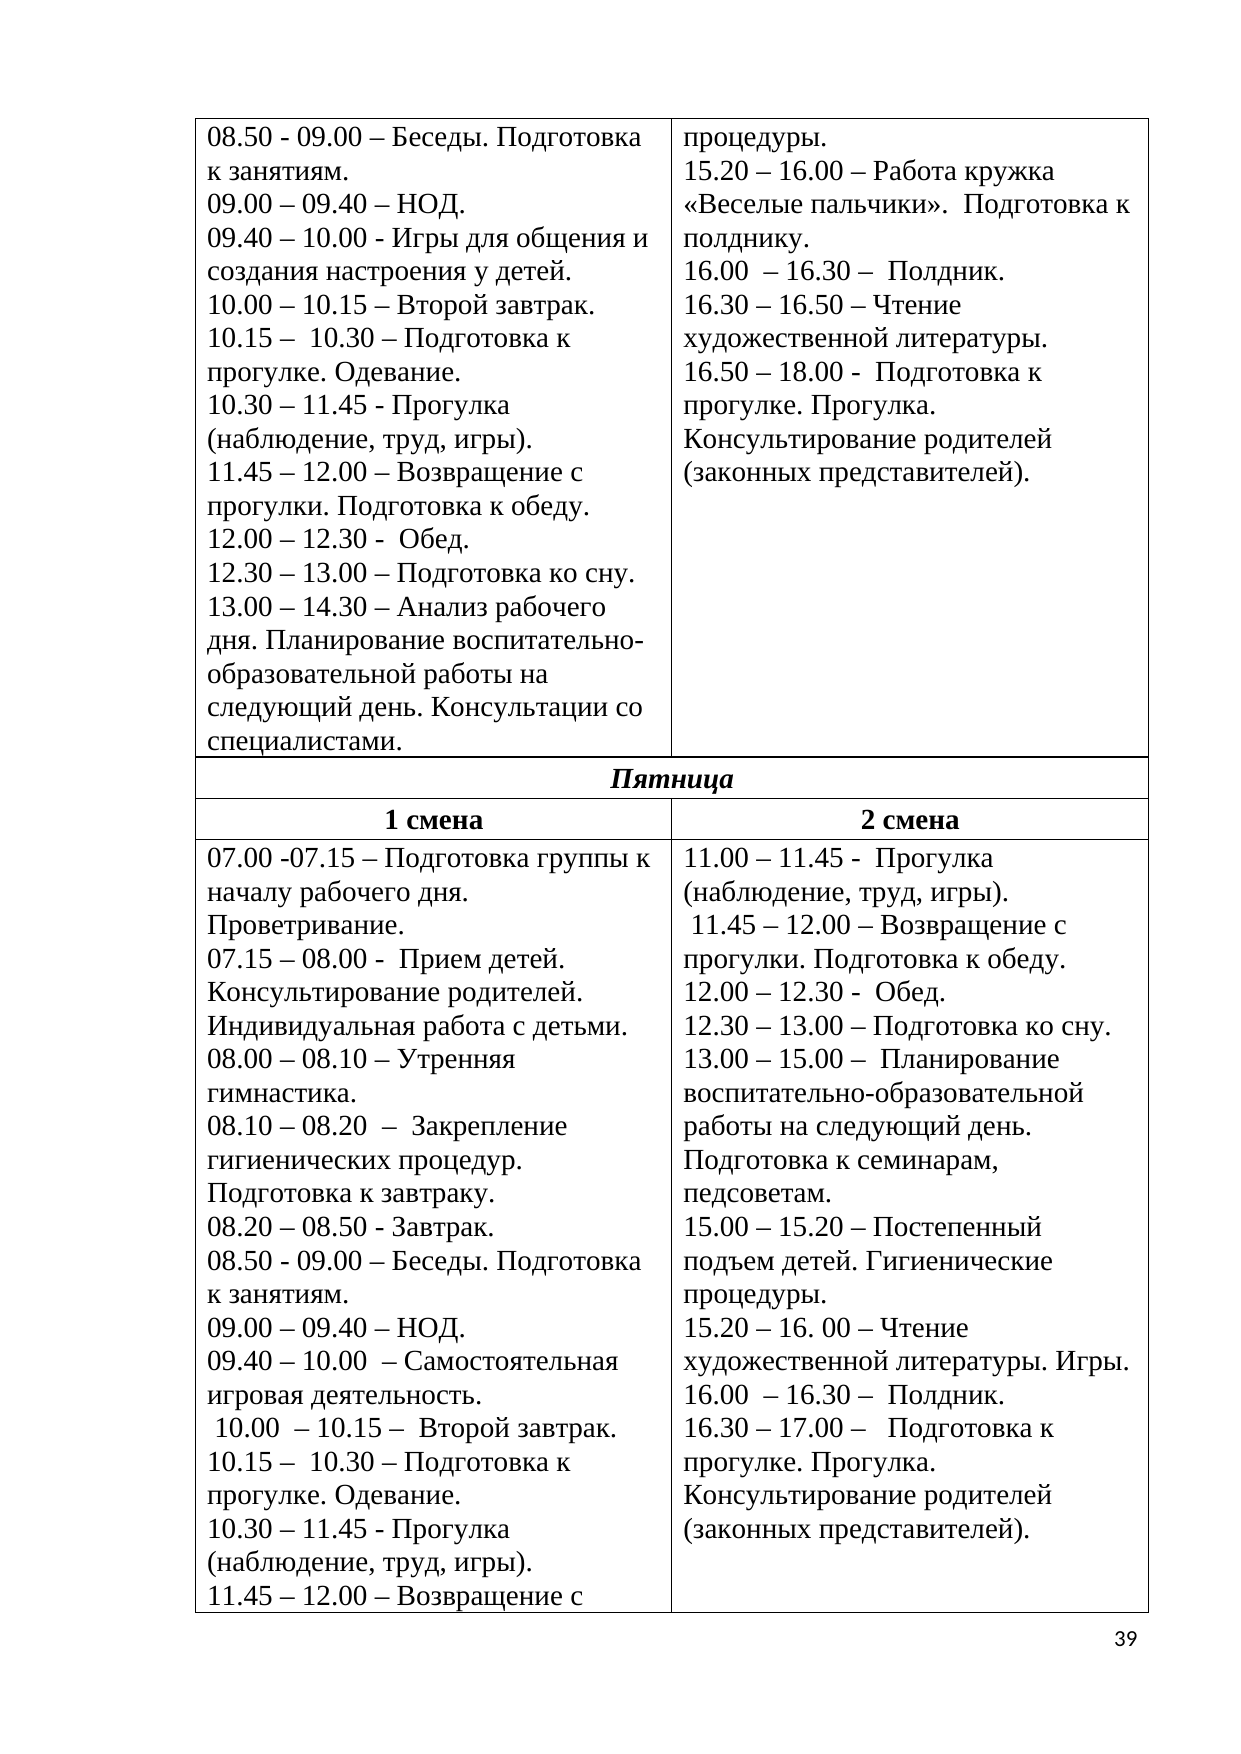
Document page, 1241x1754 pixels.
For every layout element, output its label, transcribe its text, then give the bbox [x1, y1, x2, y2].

table_cell 1 смена [196, 799, 671, 839]
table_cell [672, 119, 1148, 756]
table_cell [672, 840, 1148, 1612]
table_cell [196, 119, 671, 756]
table_cell Пятница [196, 758, 1148, 798]
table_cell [196, 840, 671, 1612]
table_cell 2 смена [672, 799, 1148, 839]
